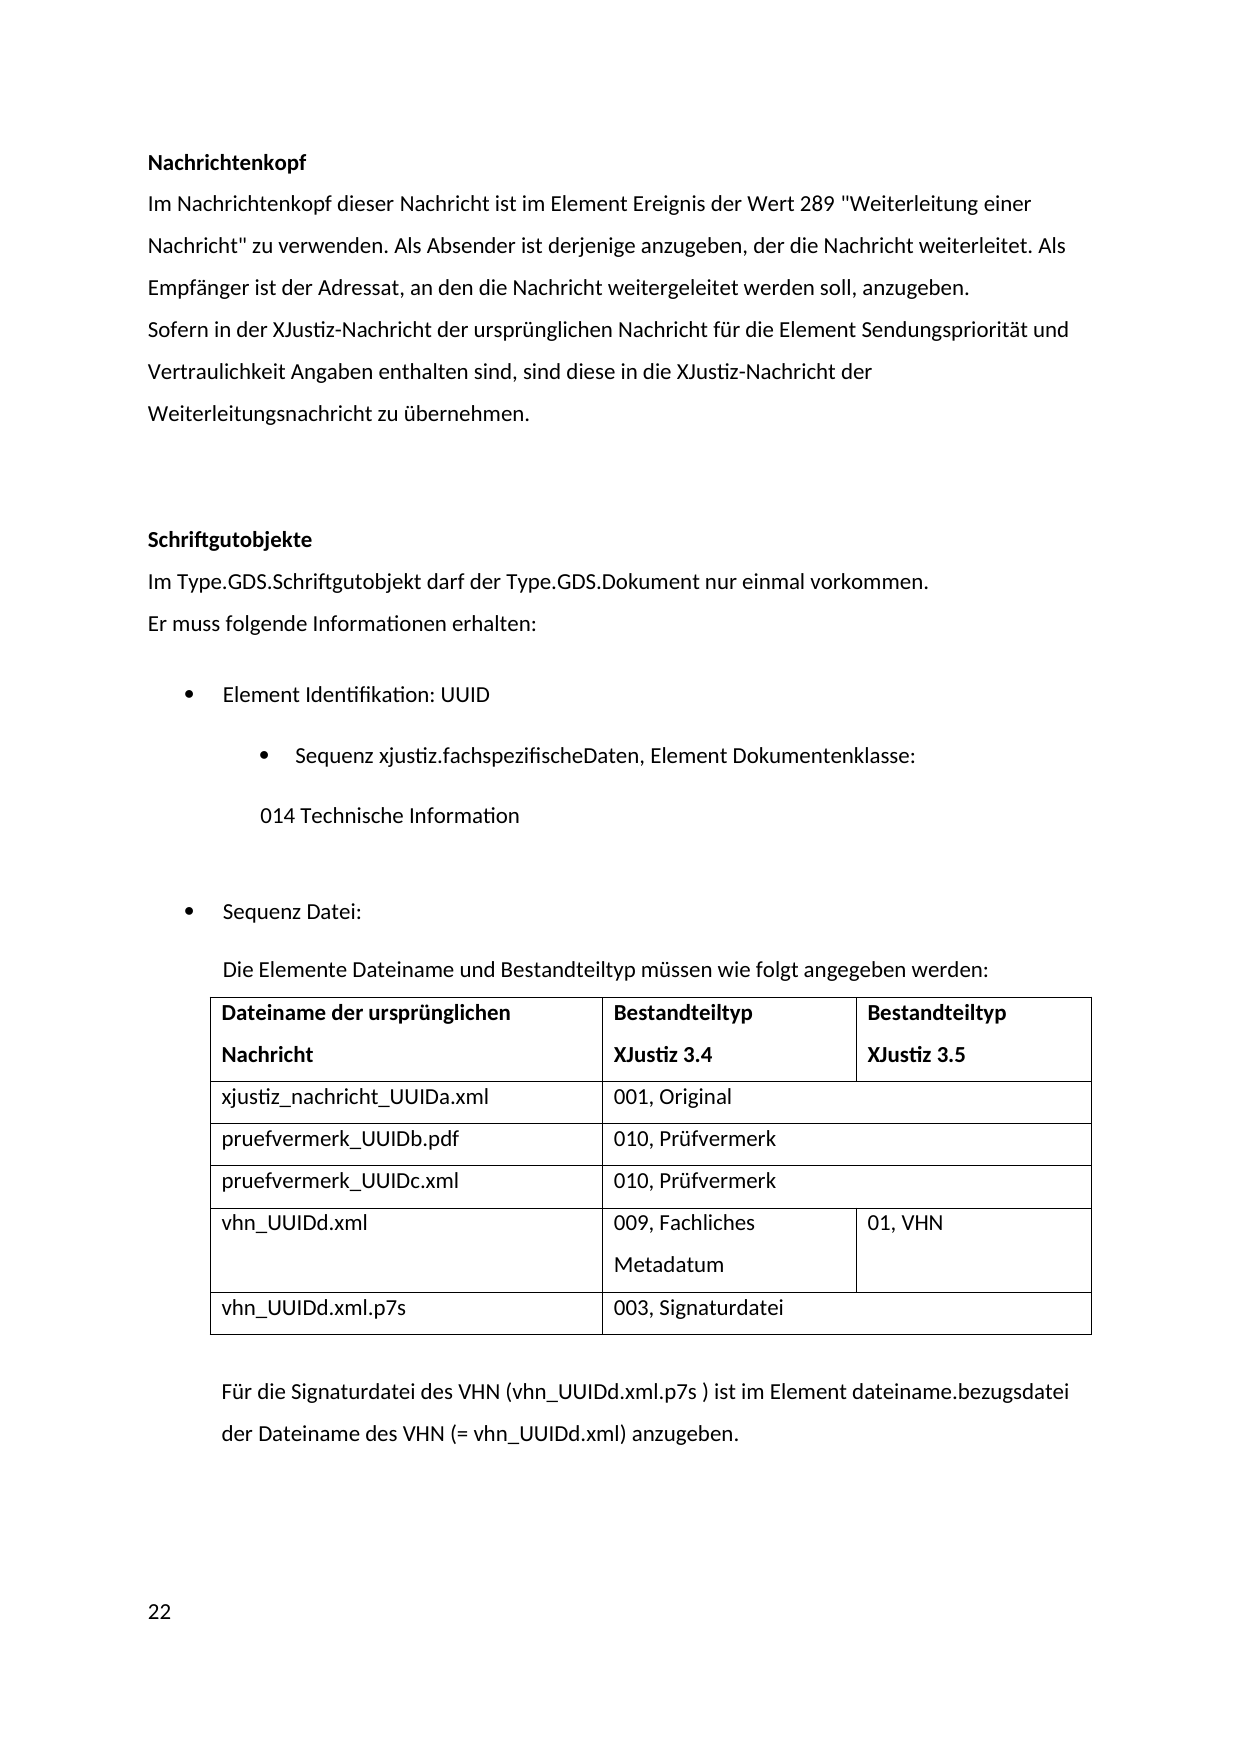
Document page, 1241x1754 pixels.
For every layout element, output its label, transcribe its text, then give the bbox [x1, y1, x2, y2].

text Er muss folgende Informationen erhalten: [148, 609, 1093, 637]
table_cell xjustiz_nachricht_UUIDa.xml [211, 1082, 602, 1123]
table_cell pruefvermerk_UUIDb.pdf [211, 1124, 602, 1165]
text Nachrichtenkopf [148, 148, 1093, 176]
table_cell 001, Original [603, 1082, 1091, 1123]
table_cell vhn_UUIDd.xml [211, 1209, 602, 1292]
table_header Dateiname der ursprünglichen Nachricht [211, 998, 602, 1081]
list Sequenz Datei: [185, 897, 1093, 926]
table_cell pruefvermerk_UUIDc.xml [211, 1166, 602, 1207]
text Für die Signaturdatei des VHN (vhn_UUIDd.xml.p7s ) ist im Element dateiname.bezugsdatei der Dateiname des VHN (= vhn_UUIDd.xml) anzugeben. [221, 1377, 1093, 1447]
table_cell 010, Prüfvermerk [603, 1124, 1091, 1165]
table_header Bestandteiltyp XJustiz 3.5 [857, 998, 1091, 1081]
text Schriftgutobjekte [148, 525, 1093, 553]
text Die Elemente Dateiname und Bestandteiltyp müssen wie folgt angegeben werden: [185, 955, 1093, 983]
table_header Bestandteiltyp XJustiz 3.4 [603, 998, 856, 1081]
list 014 Technische Information [260, 801, 1093, 829]
table_cell 009, Fachliches Metadatum [603, 1209, 856, 1292]
table_cell 003, Signaturdatei [603, 1293, 1091, 1334]
text Im Type.GDS.Schriftgutobjekt darf der Type.GDS.Dokument nur einmal vorkommen. [148, 567, 1093, 595]
table_cell 010, Prüfvermerk [603, 1166, 1091, 1207]
text Sofern in der XJustiz-Nachricht der ursprünglichen Nachricht für die Element Sendungspriorität und Vertraulichkeit Angaben enthalten sind, sind diese in die XJustiz-Nachricht der Weiterleitungsnachricht zu übernehmen. [148, 316, 1093, 427]
list Sequenz xjustiz.fachspezifischeDaten, Element Dokumentenklasse: [223, 741, 1093, 769]
list Element Identifikation: UUID [185, 681, 1093, 708]
text Im Nachrichtenkopf dieser Nachricht ist im Element Ereignis der Wert 289 "Weiterleitung einer Nachricht" zu verwenden. Als Absender ist derjenige anzugeben, der die Nachricht weiterleitet. Als Empfänger ist der Adressat, an den die Nachricht weitergeleitet werden soll, anzugeben. [148, 189, 1093, 302]
table_cell 01, VHN [857, 1209, 1091, 1292]
table_cell vhn_UUIDd.xml.p7s [211, 1293, 602, 1334]
